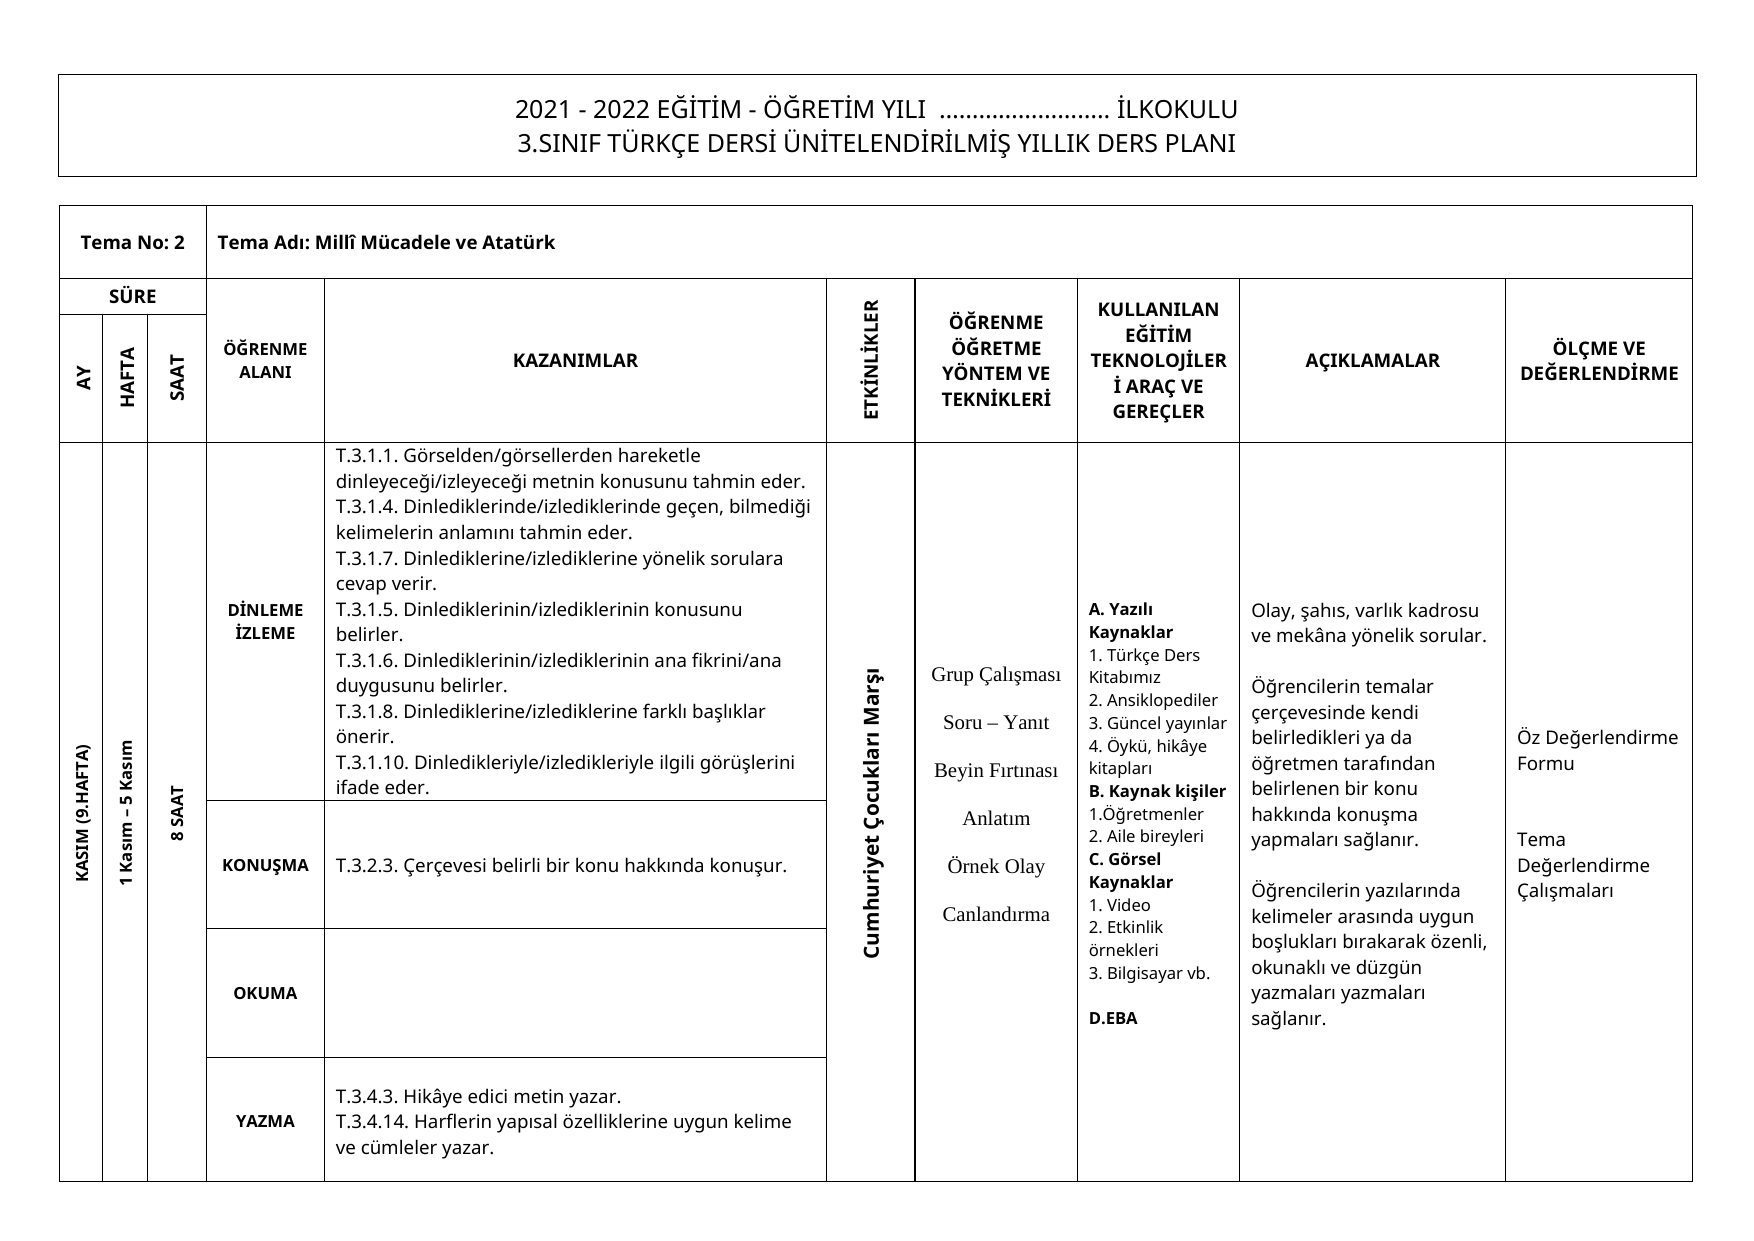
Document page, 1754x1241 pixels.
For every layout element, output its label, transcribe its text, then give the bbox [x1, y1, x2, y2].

table_cell ÖĞRENME ALANI [207, 279, 324, 442]
table_cell KAZANIMLAR [325, 279, 826, 442]
table_cell Öz Değerlendirme Formu Tema Değerlendirme Çalışmaları [1506, 443, 1692, 1181]
table_cell ETKİNLİKLER [827, 279, 914, 442]
table_cell ÖLÇME VE DEĞERLENDİRME [1506, 279, 1692, 442]
table_cell Olay, şahıs, varlık kadrosu ve mekâna yönelik sorular. Öğrencilerin temalar çerçevesinde kendi belirledikleri ya da öğretmen tarafından belirlenen bir konu hakkında konuşma yapmaları sağlanır. Öğrencilerin yazılarında kelimeler arasında uygun boşlukları bırakarak özenli, okunaklı ve düzgün yazmaları yazmaları sağlanır. [1240, 443, 1505, 1181]
table_cell 1 Kasım – 5 Kasım [103, 443, 147, 1181]
table_cell Cumhuriyet Çocukları Marşı [827, 443, 914, 1181]
table_cell T.3.2.3. Çerçevesi belirli bir konu hakkında konuşur. [325, 801, 826, 928]
table_cell T.3.4.3. Hikâye edici metin yazar. T.3.4.14. Harflerin yapısal özelliklerine uygun kelime ve cümleler yazar. [325, 1058, 826, 1181]
table_cell KULLANILAN EĞİTİM TEKNOLOJİLERİ ARAÇ VE GEREÇLER [1078, 279, 1239, 442]
table_header Tema Adı: Millî Mücadele ve Atatürk [207, 206, 1692, 278]
table_cell SAAT [148, 315, 206, 442]
table_cell HAFTA [103, 315, 147, 442]
table_cell T.3.1.1. Görselden/görsellerden hareketle dinleyeceği/izleyeceği metnin konusunu tahmin eder. T.3.1.4. Dinlediklerinde/izlediklerinde geçen, bilmediği kelimelerin anlamını tahmin eder. T.3.1.7. Dinlediklerine/izlediklerine yönelik sorulara cevap verir. T.3.1.5. Dinlediklerinin/izlediklerinin konusunu belirler. T.3.1.6. Dinlediklerinin/izlediklerinin ana fikrini/ana duygusunu belirler. T.3.1.8. Dinlediklerine/izlediklerine farklı başlıklar önerir. T.3.1.10. Dinledikleriyle/izledikleriyle ilgili görüşlerini ifade eder. [325, 443, 826, 800]
table_cell [325, 929, 826, 1057]
table_cell OKUMA [207, 929, 324, 1057]
table_cell A. Yazılı Kaynaklar 1. Türkçe Ders Kitabımız 2. Ansiklopediler 3. Güncel yayınlar 4. Öykü, hikâye kitapları B. Kaynak kişiler 1.Öğretmenler 2. Aile bireyleri C. Görsel Kaynaklar 1. Video 2. Etkinlik örnekleri 3. Bilgisayar vb. D.EBA [1078, 443, 1239, 1181]
table_cell YAZMA [207, 1058, 324, 1181]
table_cell ÖĞRENME ÖĞRETME YÖNTEM VE TEKNİKLERİ [916, 279, 1077, 442]
table_cell AY [60, 315, 102, 442]
table_cell DİNLEME İZLEME [207, 443, 324, 800]
table_cell 8 SAAT [148, 443, 206, 1181]
table_cell KONUŞMA [207, 801, 324, 928]
table_header Tema No: 2 [60, 206, 206, 278]
table_cell Grup Çalışması Soru – Yanıt Beyin Fırtınası Anlatım Örnek Olay Canlandırma [916, 443, 1077, 1181]
table_cell SÜRE [60, 279, 206, 313]
table_cell AÇIKLAMALAR [1240, 279, 1505, 442]
table_cell KASIM (9.HAFTA) [60, 443, 102, 1181]
